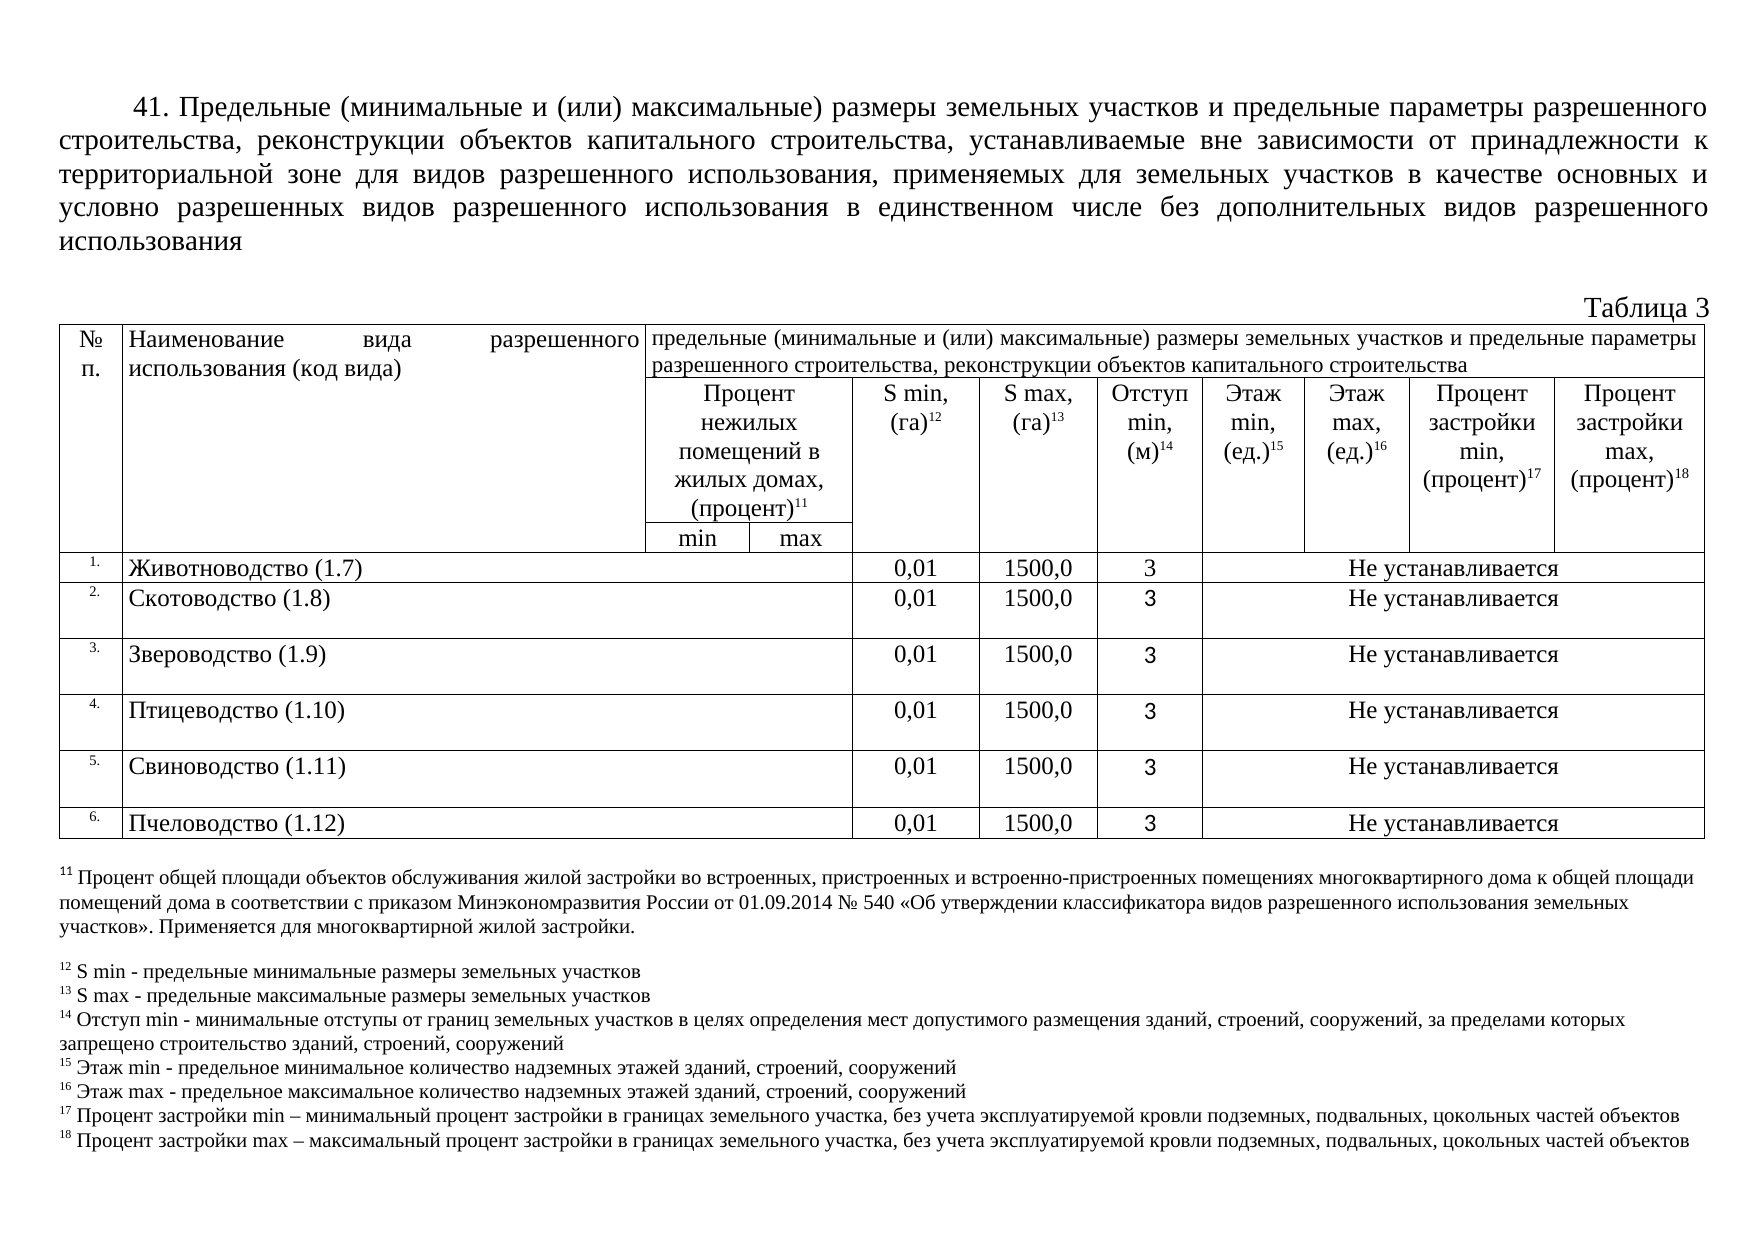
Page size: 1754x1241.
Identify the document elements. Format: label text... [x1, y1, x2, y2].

table_cell 1500,0 [980, 695, 1097, 750]
table_cell S min, (га) [853, 378, 979, 552]
table_cell min [646, 523, 749, 552]
table_cell Процент застройки min, (процент) [1410, 378, 1554, 552]
table_cell [60, 695, 122, 750]
table_cell Этаж max, (ед.) [1305, 378, 1409, 552]
table_cell 3 [1098, 583, 1202, 638]
table_cell [60, 751, 122, 807]
table_cell 3 [1098, 808, 1202, 838]
table_cell Не устанавливается [1203, 751, 1704, 807]
table_cell 0,01 [853, 808, 979, 838]
text Таблица 3 [58, 290, 1710, 323]
table_header предельные (минимальные и (или) максимальные) размеры земельных участков и предельные параметры разрешенного строительства, реконструкции объектов капитального строительства [646, 325, 1704, 377]
table_cell Животноводство (1.7) [123, 553, 852, 582]
table_cell 1500,0 [980, 639, 1097, 694]
table_cell 0,01 [853, 583, 979, 638]
table_cell Не устанавливается [1203, 639, 1704, 694]
table_cell max [750, 523, 852, 552]
table_cell 3 [1098, 695, 1202, 750]
table_cell Не устанавливается [1203, 695, 1704, 750]
table_cell Скотоводство (1.8) [123, 583, 852, 638]
table_cell Птицеводство (1.10) [123, 695, 852, 750]
table_cell Не устанавливается [1203, 553, 1704, 582]
table_cell Отступ min, (м) [1098, 378, 1202, 552]
table_cell [60, 639, 122, 694]
table_cell Пчеловодство (1.12) [123, 808, 852, 838]
table_cell Не устанавливается [1203, 808, 1704, 838]
table_cell Звероводство (1.9) [123, 639, 852, 694]
table_cell 1500,0 [980, 553, 1097, 582]
table_header Наименование вида разрешенного использования (код вида) [123, 325, 645, 552]
table_cell [60, 553, 122, 582]
table_cell Процент застройки max, (процент) [1555, 378, 1704, 552]
table_cell S max, (га) [980, 378, 1097, 552]
table_cell 0,01 [853, 553, 979, 582]
table_header № п. [60, 325, 122, 552]
text 41. Предельные (минимальные и (или) максимальные) размеры земельных участков и предельные параметры разрешенного строительства, реконструкции объектов капитального строительства, устанавливаемые вне зависимости от принадлежности к территориальной зоне для видов разрешенного использования, применяемых для земельных участков в качестве основных и условно разрешенных видов разрешенного использования в единственном числе без дополнительных видов разрешенного использования [58, 89, 1710, 256]
table_cell 3 [1098, 751, 1202, 807]
table_cell 3 [1098, 639, 1202, 694]
table_cell 0,01 [853, 751, 979, 807]
table_cell 1500,0 [980, 583, 1097, 638]
table_cell Процент нежилых помещений в жилых домах, (процент) [646, 378, 852, 522]
table_cell Этаж min, (ед.) [1203, 378, 1304, 552]
table_cell [60, 583, 122, 638]
table_cell Свиноводство (1.11) [123, 751, 852, 807]
table_cell 0,01 [853, 639, 979, 694]
table_cell 3 [1098, 553, 1202, 582]
table_cell [60, 808, 122, 838]
table_cell 0,01 [853, 695, 979, 750]
table_cell 1500,0 [980, 751, 1097, 807]
table_cell 1500,0 [980, 808, 1097, 838]
table_cell Не устанавливается [1203, 583, 1704, 638]
